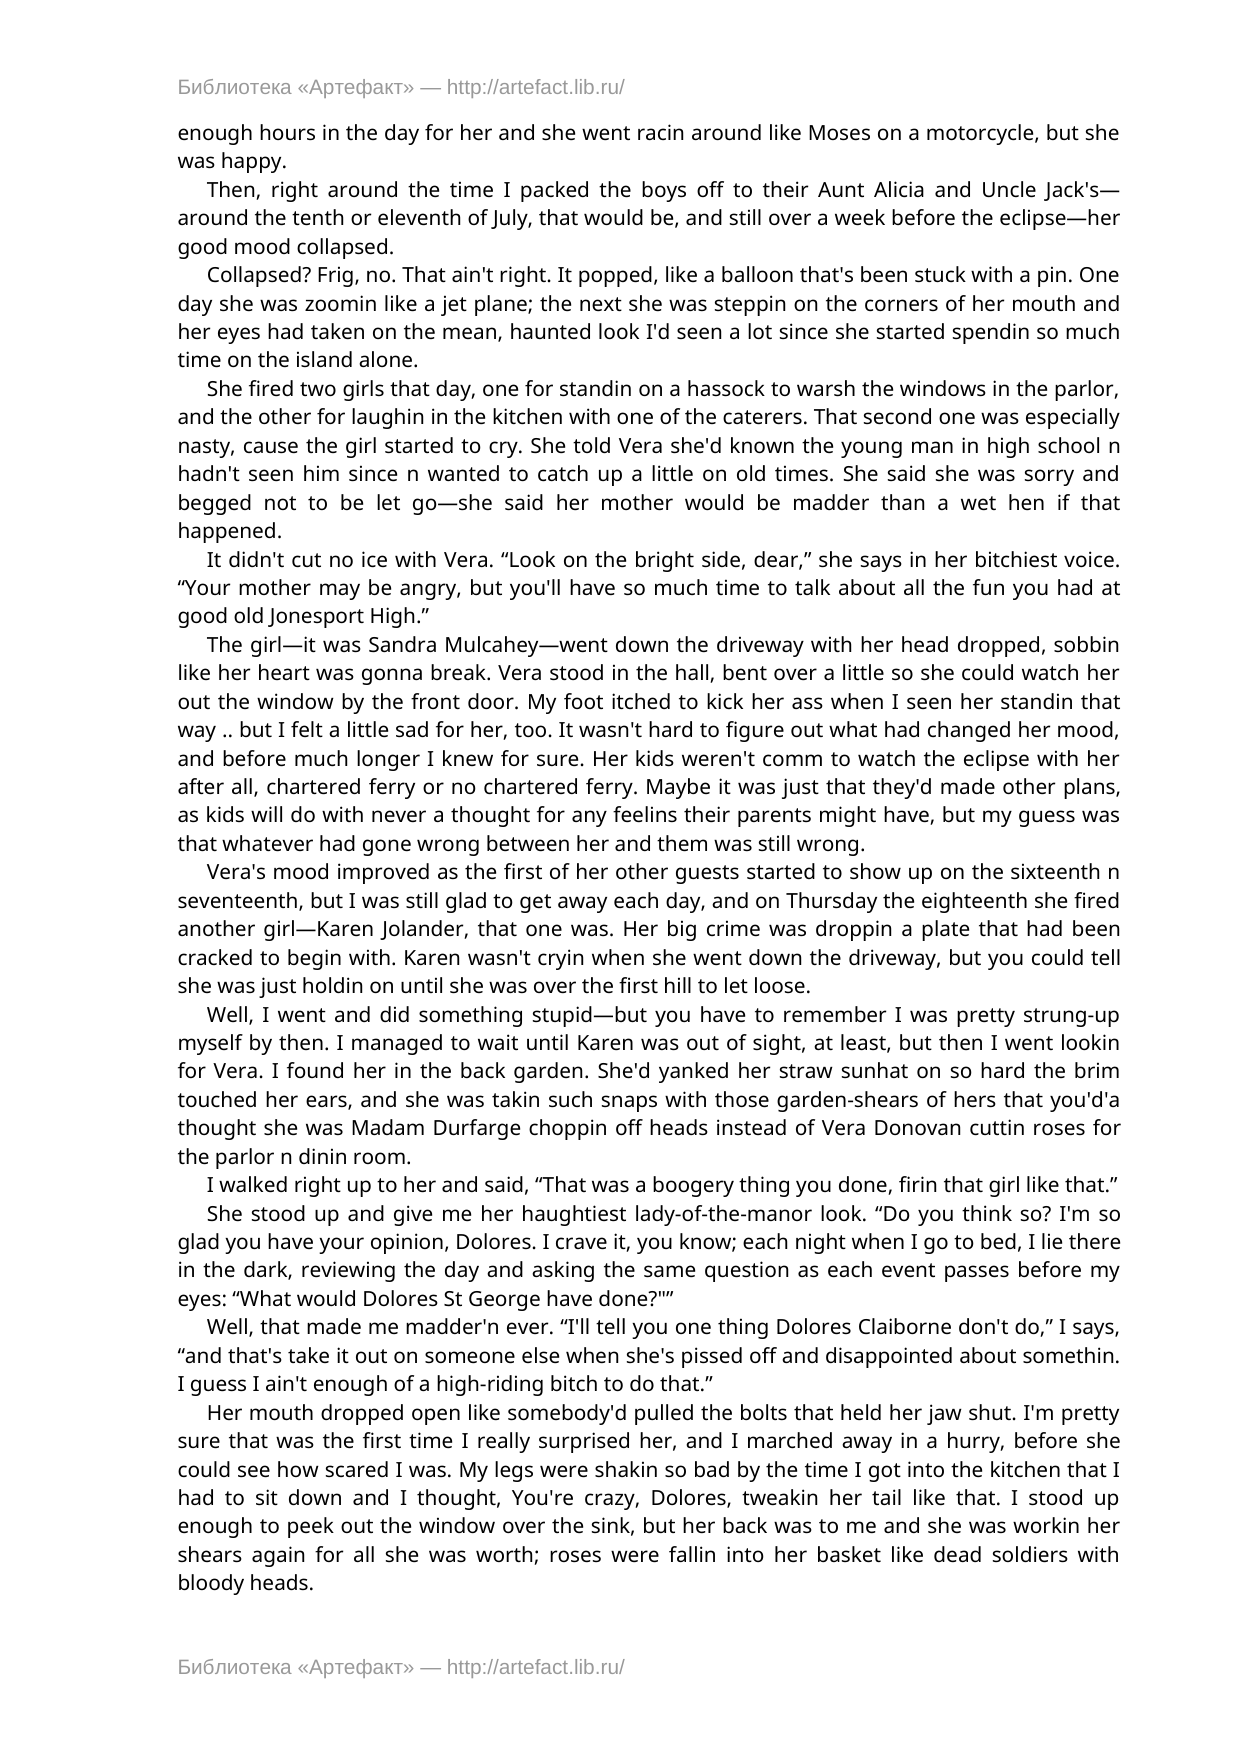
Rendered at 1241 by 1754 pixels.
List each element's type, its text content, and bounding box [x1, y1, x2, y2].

text Collapsed? Frig, no. That ain't right. It popped, like a balloon that's been stuck with a pin. One day she was zoomin like a jet plane; the next she was steppin on the corners of her mouth and her eyes had taken on the mean, haunted look I'd seen a lot since she started spendin so much time on the island alone. [177, 260, 1122, 374]
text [177, 118, 1122, 175]
text Her mouth dropped open like somebody'd pulled the bolts that held her jaw shut. I'm pretty sure that was the first time I really surprised her, and I marched away in a hurry, before she could see how scared I was. My legs were shakin so bad by the time I got into the kitchen that I had to sit down and I thought, You're crazy, Dolores, tweakin her tail like that. I stood up enough to peek out the window over the sink, but her back was to me and she was workin her shears again for all she was worth; roses were fallin into her basket like dead soldiers with bloody heads. [177, 1398, 1122, 1597]
text The girl—it was Sandra Mulcahey—went down the driveway with her head dropped, sobbin like her heart was gonna break. Vera stood in the hall, bent over a little so she could watch her out the window by the front door. My foot itched to kick her ass when I seen her standin that way .. but I felt a little sad for her, too. It wasn't hard to figure out what had changed her mood, and before much longer I knew for sure. Her kids weren't comm to watch the eclipse with her after all, chartered ferry or no chartered ferry. Maybe it was just that they'd made other plans, as kids will do with never a thought for any feelins their parents might have, but my guess was that whatever had gone wrong between her and them was still wrong. [177, 630, 1122, 857]
text Well, that made me madder'n ever. “I'll tell you one thing Dolores Claiborne don't do,” I says, “and that's take it out on someone else when she's pissed off and disappointed about somethin. I guess I ain't enough of a high-riding bitch to do that.” [177, 1312, 1122, 1398]
text She stood up and give me her haughtiest lady-of-the-manor look. “Do you think so? I'm so glad you have your opinion, Dolores. I crave it, you know; each night when I go to bed, I lie there in the dark, reviewing the day and asking the same question as each event passes before my eyes: “What would Dolores St George have done?"” [177, 1199, 1122, 1312]
text I walked right up to her and said, “That was a boogery thing you done, firin that girl like that.” [177, 1170, 1122, 1199]
text Then, right around the time I packed the boys off to their Aunt Alicia and Uncle Jack's—around the tenth or eleventh of July, that would be, and still over a week before the eclipse—her good mood collapsed. [177, 175, 1122, 260]
text Well, I went and did something stupid—but you have to remember I was pretty strung-up myself by then. I managed to wait until Karen was out of sight, at least, but then I went lookin for Vera. I found her in the back garden. She'd yanked her straw sunhat on so hard the brim touched her ears, and she was takin such snaps with those garden-shears of hers that you'd'a thought she was Madam Durfarge choppin off heads instead of Vera Donovan cuttin roses for the parlor n dinin room. [177, 1000, 1122, 1170]
text It didn't cut no ice with Vera. “Look on the bright side, dear,” she says in her bitchiest voice. “Your mother may be angry, but you'll have so much time to talk about all the fun you had at good old Jonesport High.” [177, 545, 1122, 630]
text She fired two girls that day, one for standin on a hassock to warsh the windows in the parlor, and the other for laughin in the kitchen with one of the caterers. That second one was especially nasty, cause the girl started to cry. She told Vera she'd known the young man in high school n hadn't seen him since n wanted to catch up a little on old times. She said she was sorry and begged not to be let go—she said her mother would be madder than a wet hen if that happened. [177, 374, 1122, 545]
text Vera's mood improved as the first of her other guests started to show up on the sixteenth n seventeenth, but I was still glad to get away each day, and on Thursday the eighteenth she fired another girl—Karen Jolander, that one was. Her big crime was droppin a plate that had been cracked to begin with. Karen wasn't cryin when she went down the driveway, but you could tell she was just holdin on until she was over the first hill to let loose. [177, 857, 1122, 1000]
